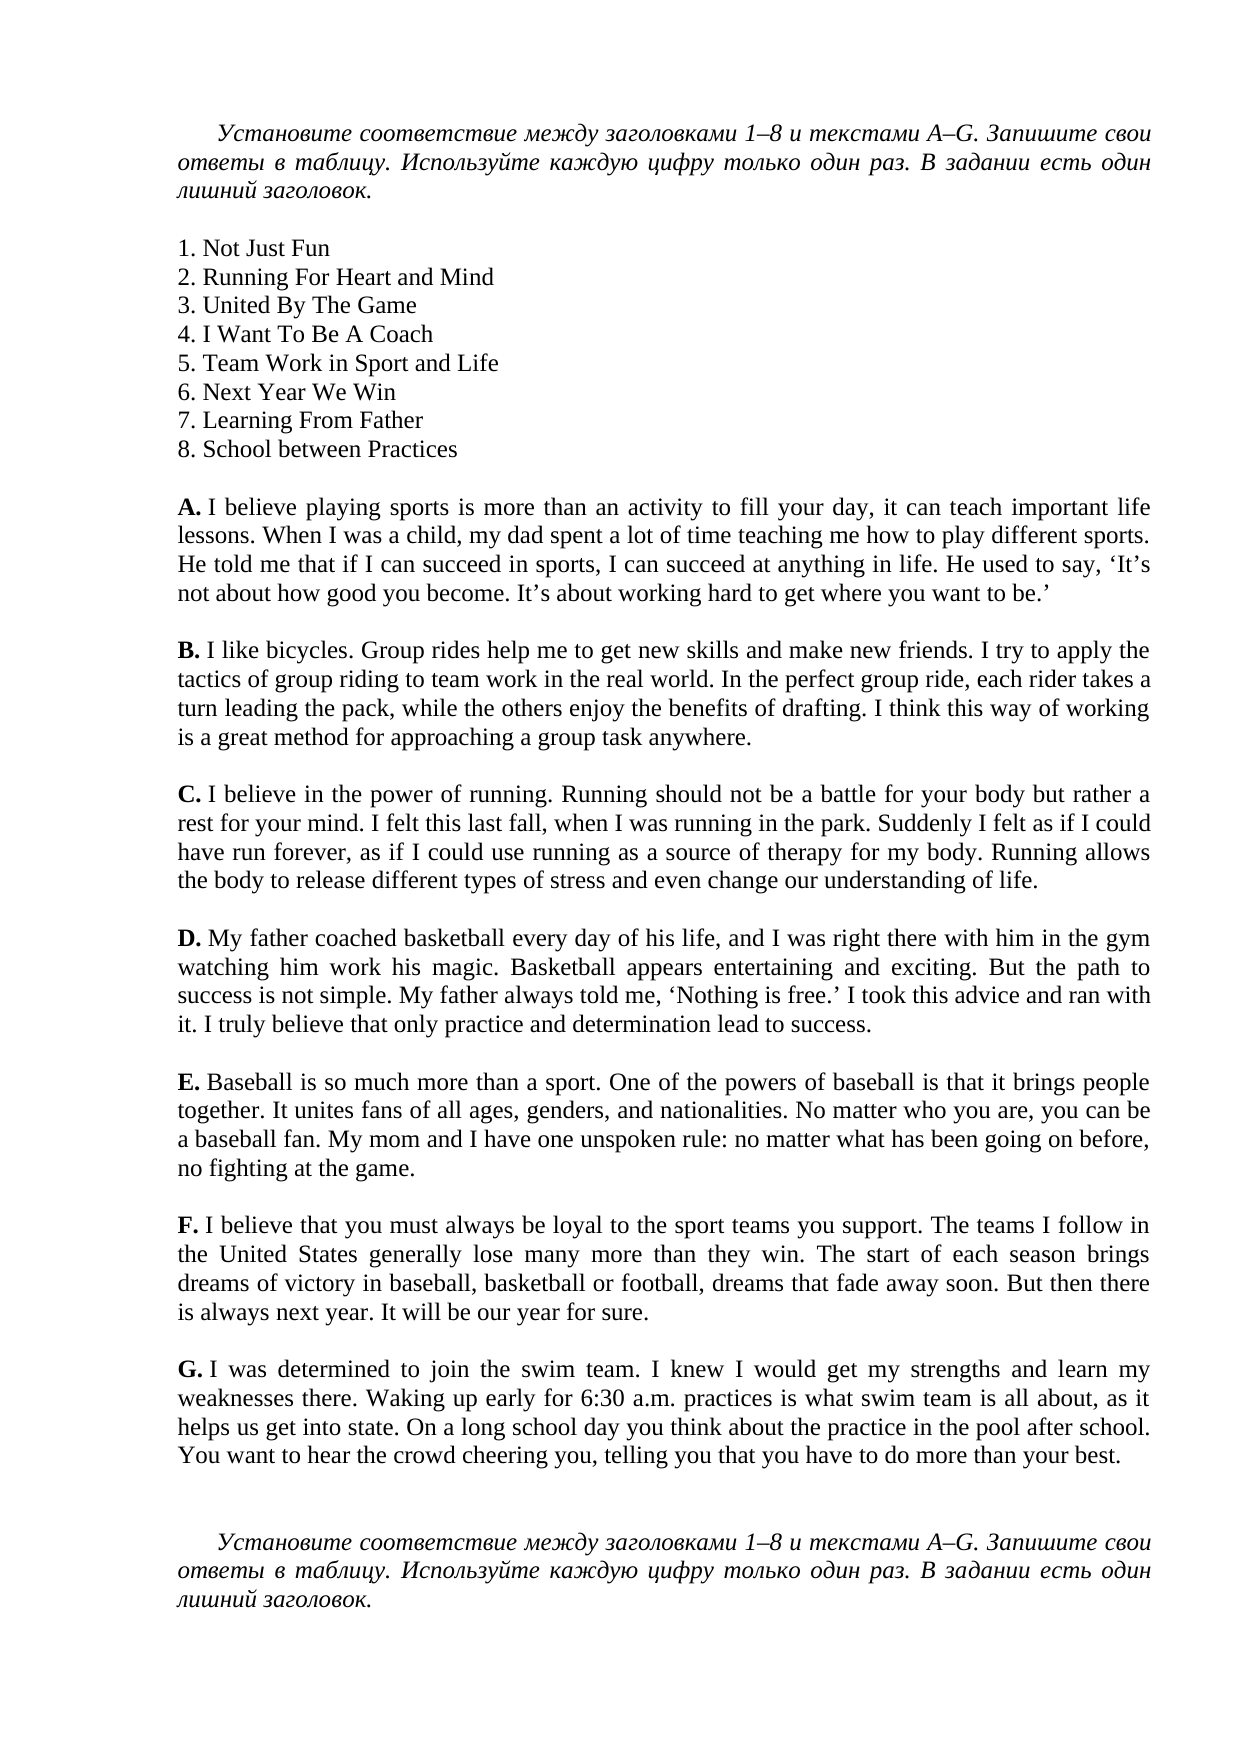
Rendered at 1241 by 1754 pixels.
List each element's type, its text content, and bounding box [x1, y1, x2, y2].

text F. I believe that you must always be loyal to the sport teams you support. The teams I follow in the United States generally lose many more than they win. The start of each season brings dreams of victory in baseball, basketball or football, dreams that fade away soon. But then there is always next year. It will be our year for sure. [177, 1211, 1152, 1326]
text G. I was determined to join the swim team. I knew I would get my strengths and learn my weaknesses there. Waking up early for 6:30 a.m. practices is what swim team is all about, as it helps us get into state. On a long school day you think about the practice in the pool after school. You want to hear the crowd cheering you, telling you that you have to do more than your best. [177, 1354, 1152, 1469]
text 7. Learning From Father [177, 406, 1152, 434]
text 8. School between Practices [177, 434, 1152, 463]
text E. Baseball is so much more than a sport. One of the powers of baseball is that it brings people together. It unites fans of all ages, genders, and nationalities. No matter who you are, you can be a baseball fan. My mom and I have one unspoken rule: no matter what has been going on before, no fighting at the game. [177, 1067, 1152, 1182]
text D. My father coached basketball every day of his life, and I was right there with him in the gym watching him work his magic. Basketball appears entertaining and exciting. But the path to success is not simple. My father always told me, ‘Nothing is free.’ I took this advice and ran with it. I truly believe that only practice and determination lead to success. [177, 923, 1152, 1038]
text B. I like bicycles. Group rides help me to get new skills and make new friends. I try to apply the tactics of group riding to team work in the real world. In the perfect group ride, each rider takes a turn leading the pack, while the others enjoy the benefits of drafting. I think this way of working is a great method for approaching a group task anywhere. [177, 636, 1152, 751]
text 3. United By The Game [177, 291, 1152, 319]
text 2. Running For Heart and Mind [177, 262, 1152, 291]
text 4. I Want To Be A Coach [177, 319, 1152, 348]
text A. I believe playing sports is more than an activity to fill your day, it can teach important life lessons. When I was a child, my dad spent a lot of time teaching me how to play different sports. He told me that if I can succeed in sports, I can succeed at anything in life. He used to say, ‘It’s not about how good you become. It’s about working hard to get where you want to be.’ [177, 492, 1152, 607]
text 5. Team Work in Sport and Life [177, 348, 1152, 377]
text Установите соответствие между заголовками 1–8 и текстами A–G. Запишите свои ответы в таблицу. Используйте каждую цифру только один раз. В задании есть один лишний заголовок. [177, 1527, 1152, 1613]
text C. I believe in the power of running. Running should not be a battle for your body but rather a rest for your mind. I felt this last fall, when I was running in the park. Suddenly I felt as if I could have run forever, as if I could use running as a source of therapy for my body. Running allows the body to release different types of stress and even change our understanding of life. [177, 779, 1152, 894]
text 1. Not Just Fun [177, 233, 1152, 262]
text 6. Next Year We Win [177, 377, 1152, 406]
text Установите соответствие между заголовками 1–8 и текстами A–G. Запишите свои ответы в таблицу. Используйте каждую цифру только один раз. В задании есть один лишний заголовок. [177, 118, 1152, 204]
